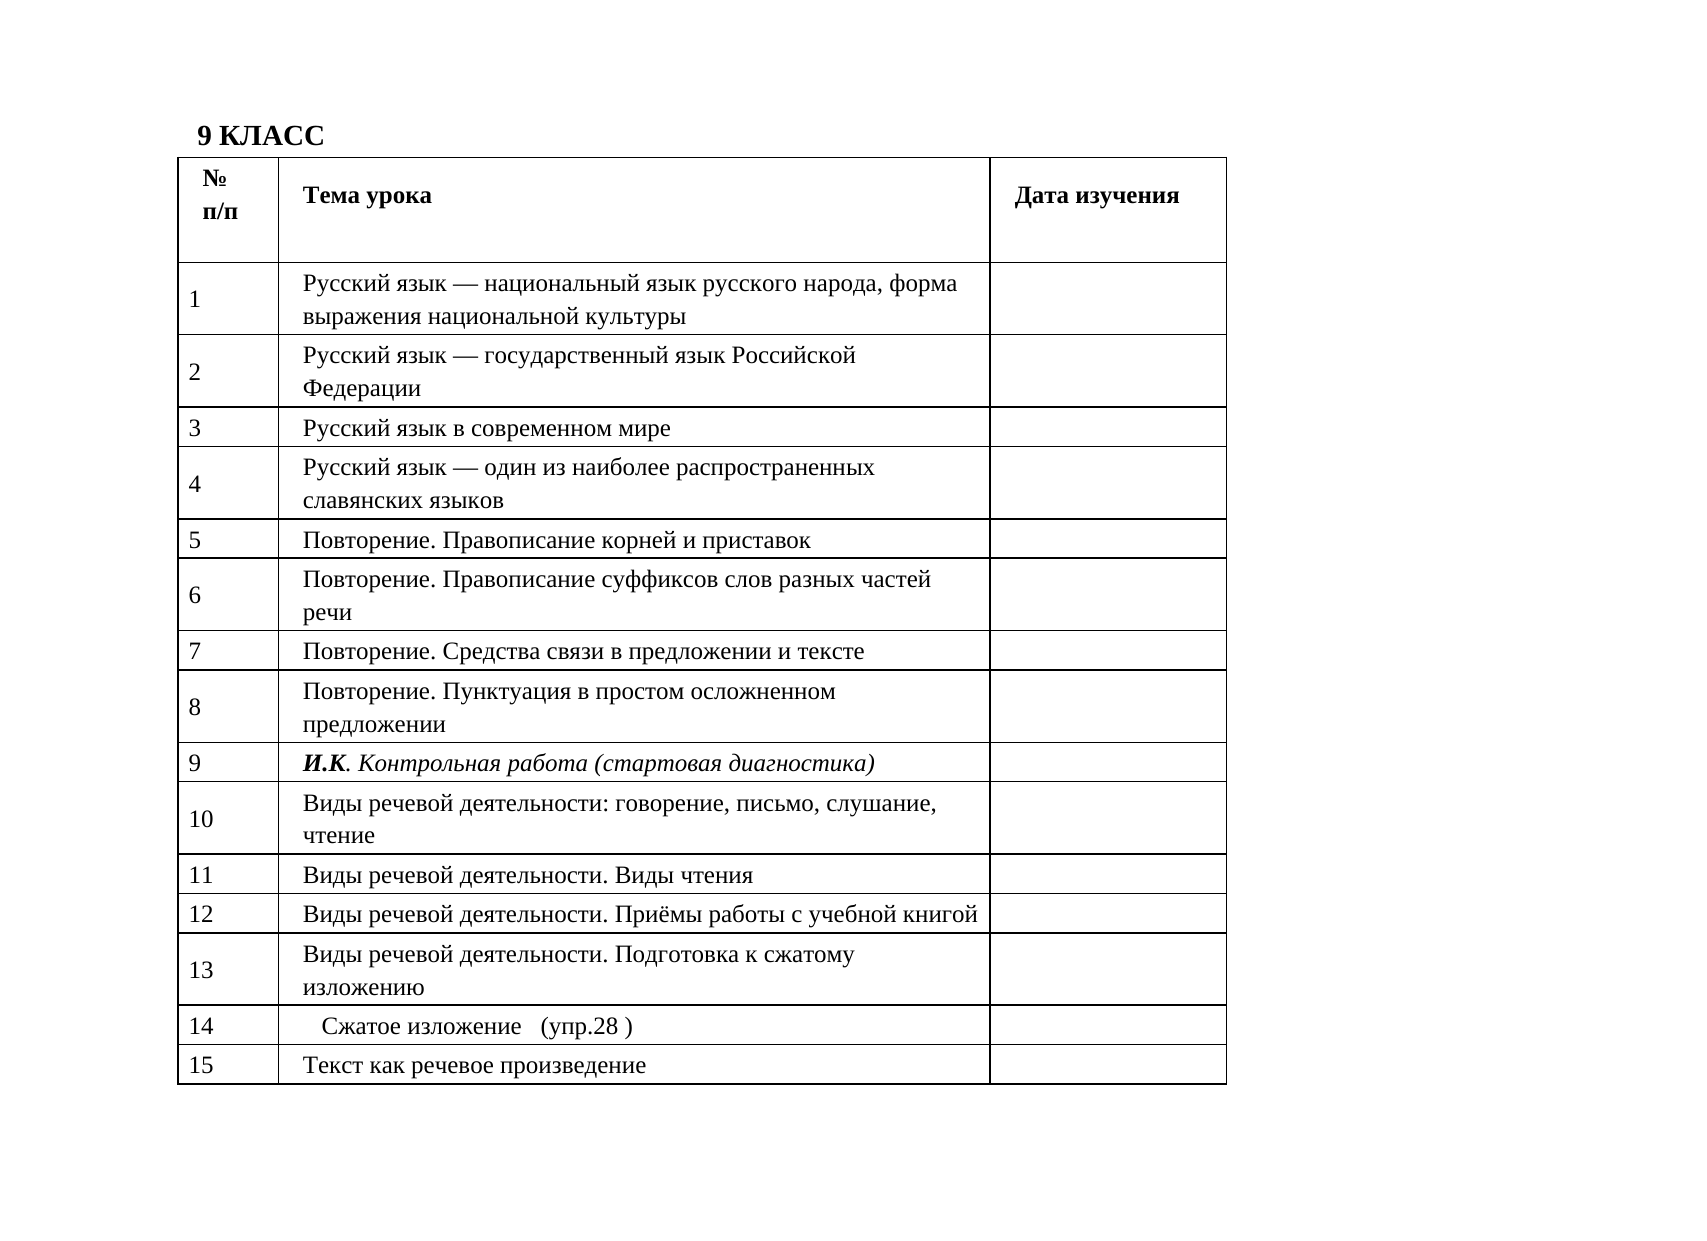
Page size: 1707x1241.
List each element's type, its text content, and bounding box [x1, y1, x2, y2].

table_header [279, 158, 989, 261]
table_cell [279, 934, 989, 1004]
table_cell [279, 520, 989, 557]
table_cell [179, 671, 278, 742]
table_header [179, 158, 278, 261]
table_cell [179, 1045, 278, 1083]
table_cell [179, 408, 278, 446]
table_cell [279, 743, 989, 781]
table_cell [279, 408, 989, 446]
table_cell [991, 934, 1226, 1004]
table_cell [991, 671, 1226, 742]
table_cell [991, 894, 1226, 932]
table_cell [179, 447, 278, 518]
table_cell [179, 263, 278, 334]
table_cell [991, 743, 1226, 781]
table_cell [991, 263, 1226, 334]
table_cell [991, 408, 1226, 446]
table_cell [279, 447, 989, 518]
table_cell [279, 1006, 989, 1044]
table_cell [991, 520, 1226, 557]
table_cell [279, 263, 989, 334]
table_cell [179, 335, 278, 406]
text 9 КЛАСС [190, 118, 1618, 152]
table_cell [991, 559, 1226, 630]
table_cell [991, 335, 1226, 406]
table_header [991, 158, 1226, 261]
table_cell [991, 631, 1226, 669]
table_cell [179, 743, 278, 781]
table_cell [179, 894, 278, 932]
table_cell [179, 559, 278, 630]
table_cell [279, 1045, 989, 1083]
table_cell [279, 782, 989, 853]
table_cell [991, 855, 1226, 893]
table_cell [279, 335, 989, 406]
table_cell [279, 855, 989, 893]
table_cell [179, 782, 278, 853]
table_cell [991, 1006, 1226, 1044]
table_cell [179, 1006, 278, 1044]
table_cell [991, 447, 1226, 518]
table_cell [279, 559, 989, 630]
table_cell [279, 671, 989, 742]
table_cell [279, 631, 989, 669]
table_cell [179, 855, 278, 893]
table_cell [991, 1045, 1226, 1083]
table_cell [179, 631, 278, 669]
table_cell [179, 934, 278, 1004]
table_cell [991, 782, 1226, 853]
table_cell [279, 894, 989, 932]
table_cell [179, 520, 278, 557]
